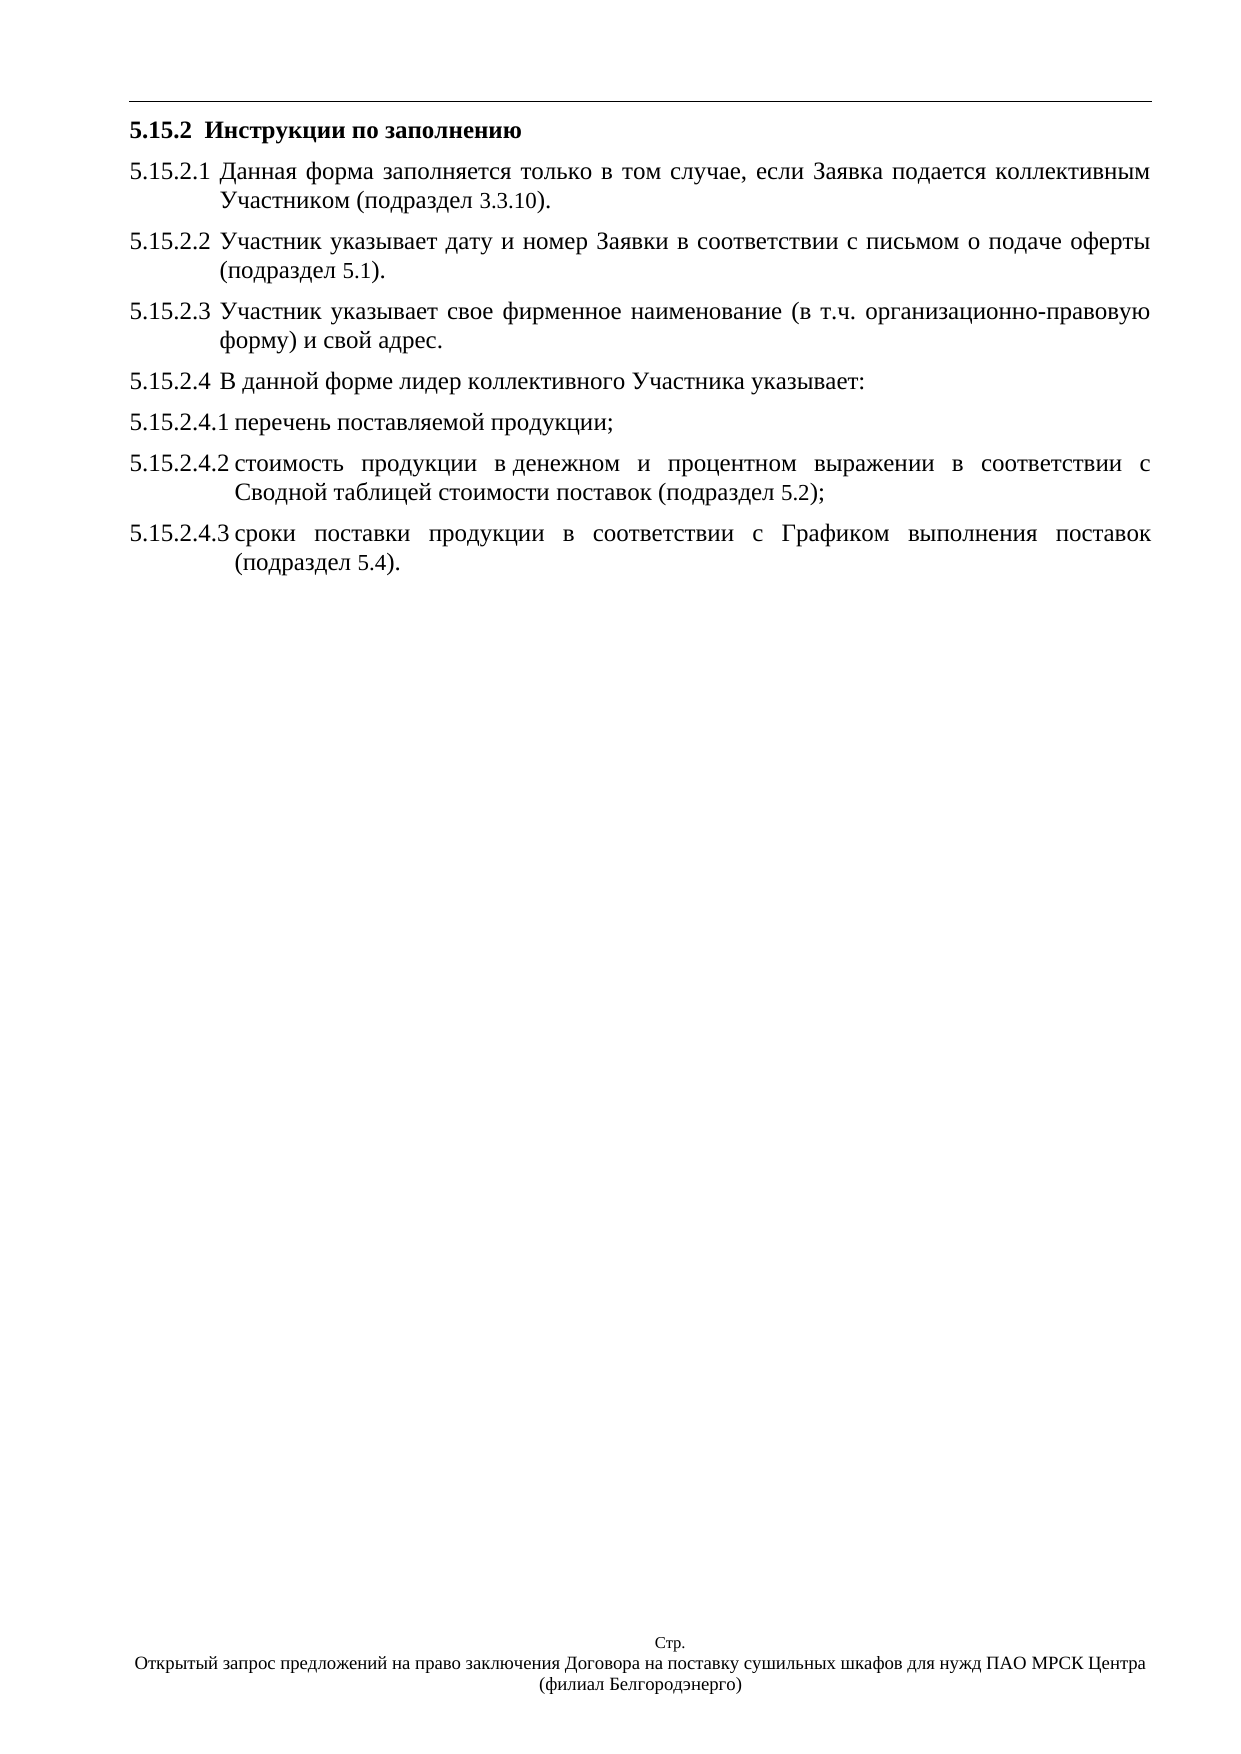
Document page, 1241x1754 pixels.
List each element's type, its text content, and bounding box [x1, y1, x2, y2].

list Данная форма заполняется только в том случае, если Заявка подается коллективным Участником (подраздел 3.3.10). [129, 156, 1152, 213]
subtitle Инструкции по заполнению [129, 115, 1152, 143]
list В данной форме лидер коллективного Участника указывает: [129, 366, 1152, 395]
list сроки поставки продукции в соответствии с Графиком выполнения поставок (подраздел 5.4). [129, 518, 1152, 576]
list Участник указывает свое фирменное наименование (в т.ч. организационно-правовую форму) и свой адрес. [129, 296, 1152, 353]
list Участник указывает дату и номер Заявки в соответствии с письмом о подаче оферты (подраздел 5.1). [129, 226, 1152, 283]
list перечень поставляемой продукции; [129, 407, 1152, 436]
list стоимость продукции в денежном и процентном выражении в соответствии с Сводной таблицей стоимости поставок (подраздел 5.2); [129, 448, 1152, 506]
